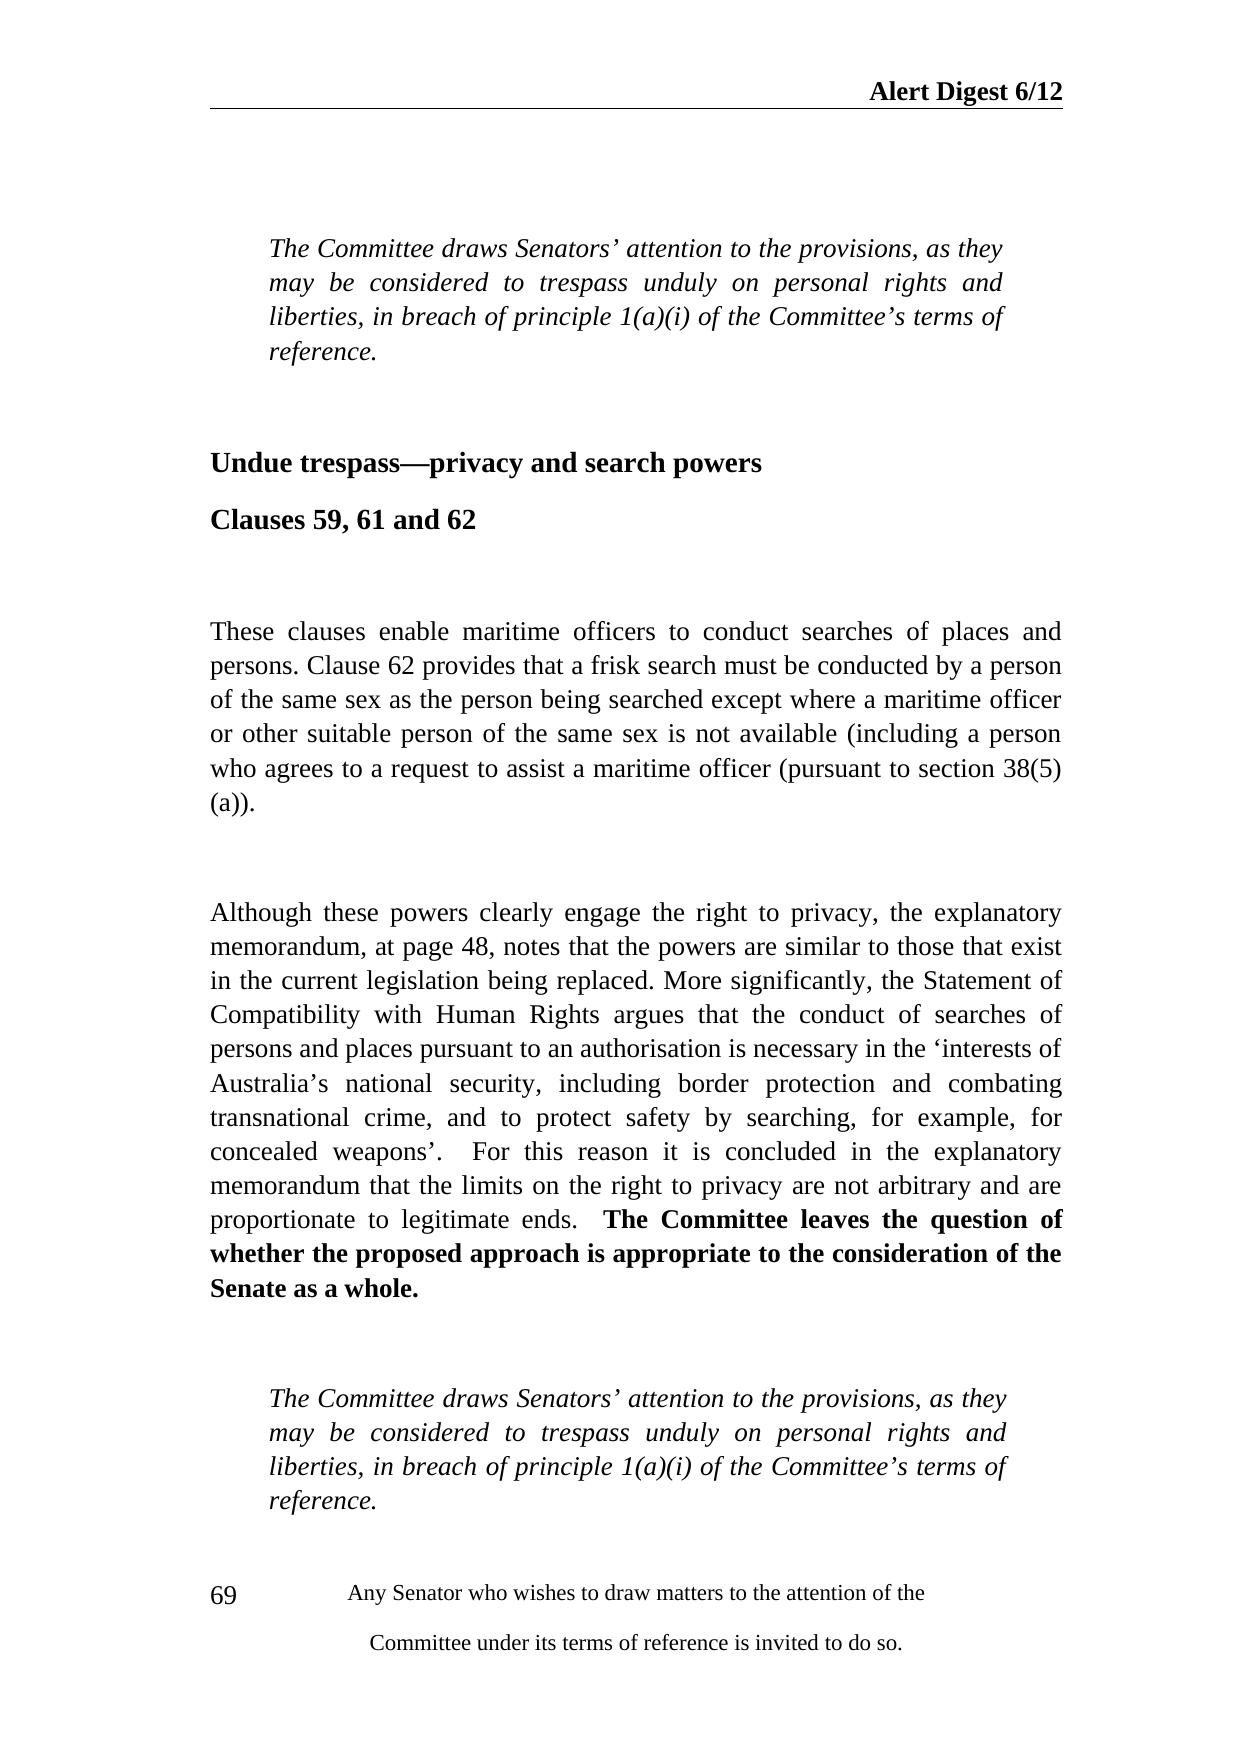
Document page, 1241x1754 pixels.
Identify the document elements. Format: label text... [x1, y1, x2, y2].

text Although these powers clearly engage the right to privacy, the explanatory memorandum, at page 48, notes that the powers are similar to those that exist in the current legislation being replaced. More significantly, the Statement of Compatibility with Human Rights argues that the conduct of searches of persons and places pursuant to an authorisation is necessary in the ‘interests of Australia’s national security, including border protection and combating transnational crime, and to protect safety by searching, for example, for concealed weapons’. For this reason it is concluded in the explanatory memorandum that the limits on the right to privacy are not arbitrary and are proportionate to legitimate ends. The Committee leaves the question of whether the proposed approach is appropriate to the consideration of the Senate as a whole. [210, 896, 1063, 1303]
text These clauses enable maritime officers to conduct searches of places and persons. Clause 62 provides that a frisk search must be conducted by a person of the same sex as the person being searched except where a maritime officer or other suitable person of the same sex is not available (including a person who agrees to a request to assist a maritime officer (pursuant to section 38(5)(a)). [210, 615, 1063, 817]
text The Committee draws Senators’ attention to the provisions, as they may be considered to trespass unduly on personal rights and liberties, in breach of principle 1(a)(i) of the Committee’s terms of reference. [269, 232, 1004, 366]
text The Committee draws Senators’ attention to the provisions, as they may be considered to trespass unduly on personal rights and liberties, in breach of principle 1(a)(i) of the Committee’s terms of reference. [269, 1382, 1007, 1515]
text Undue trespass—privacy and search powers [210, 445, 1063, 478]
text Clauses 59, 61 and 62 [210, 502, 1063, 536]
